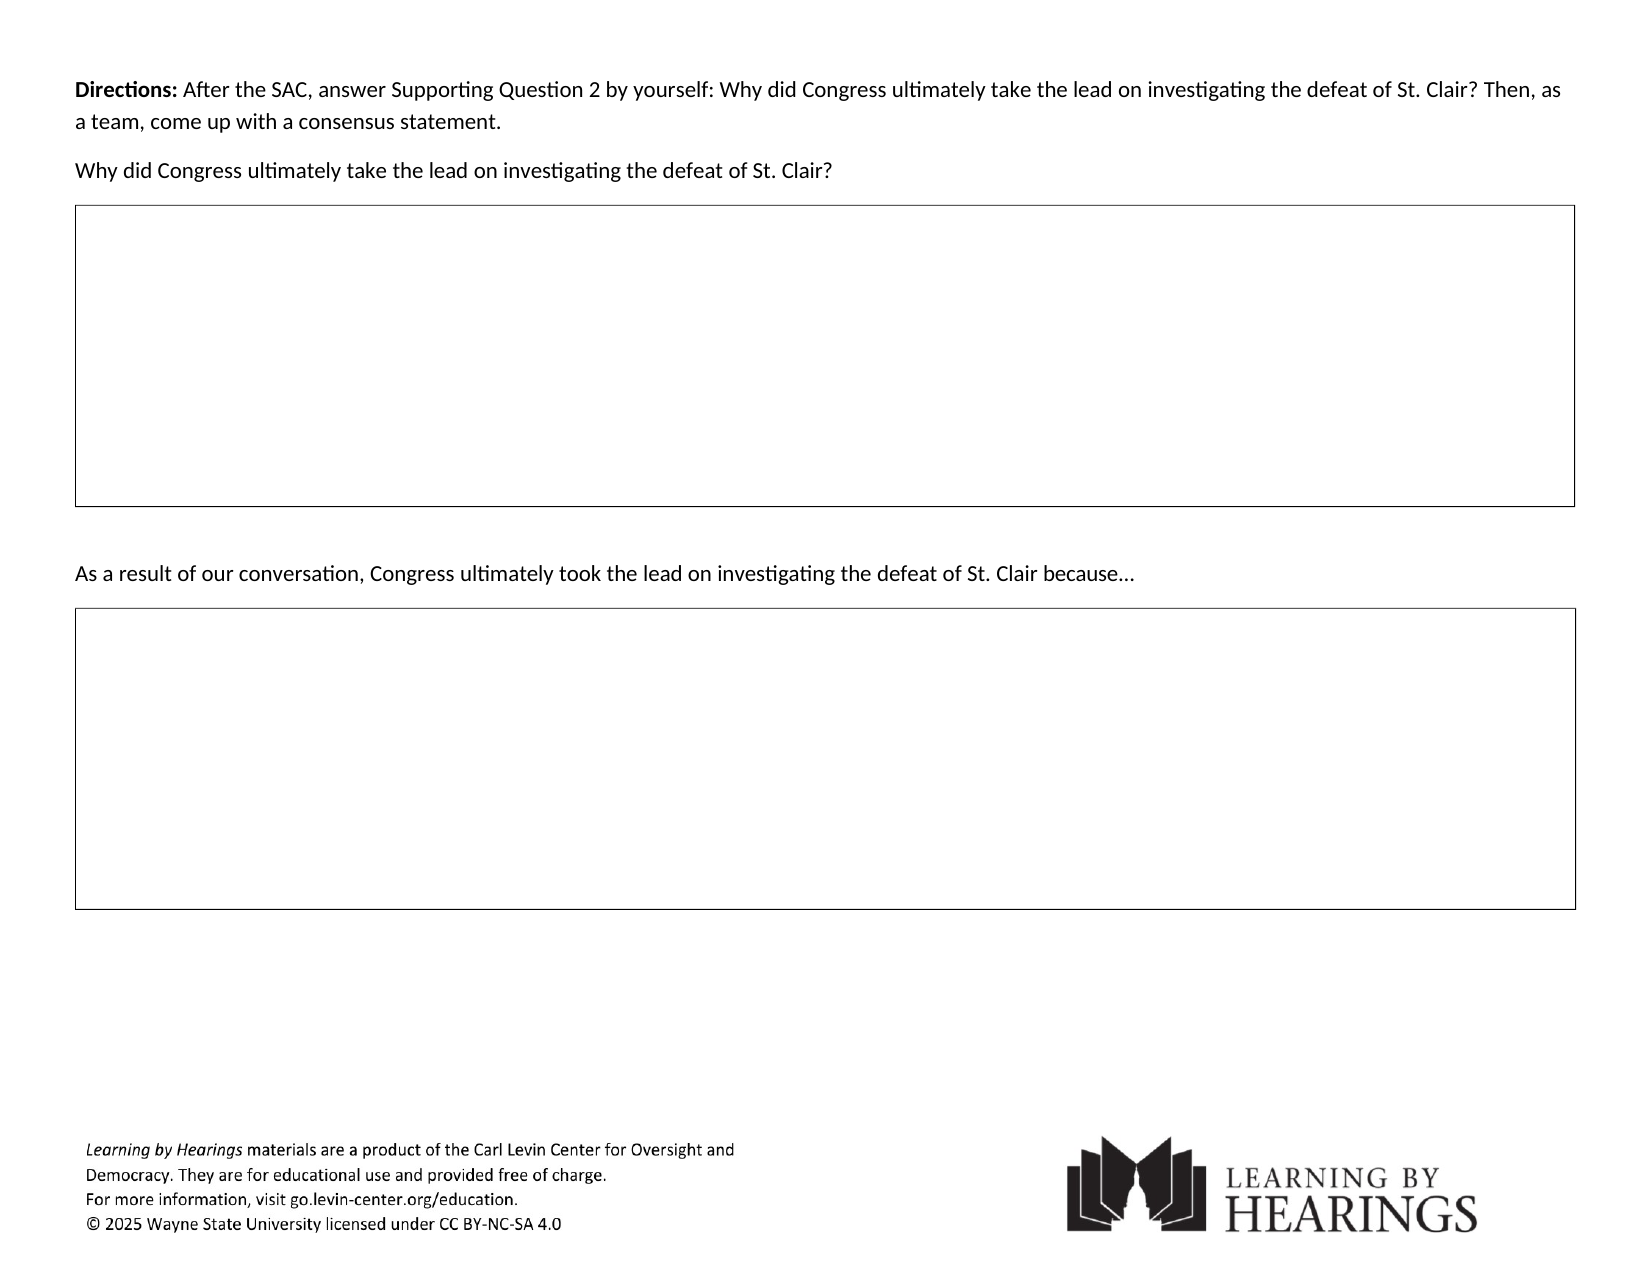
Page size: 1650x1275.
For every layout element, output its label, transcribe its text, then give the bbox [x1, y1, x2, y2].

text As a result of our conversation, Congress ultimately took the lead on investigating the defeat of St. Clair because... [75, 559, 1612, 587]
picture [87, 1135, 1478, 1233]
text Directions: After the SAC, answer Supporting Question 2 by yourself: Why did Congress ultimately take the lead on investigating the defeat of St. Clair? Then, as a team, come up with a consensus statement. [75, 75, 1567, 135]
text Why did Congress ultimately take the lead on investigating the defeat of St. Clair? [75, 156, 1612, 184]
